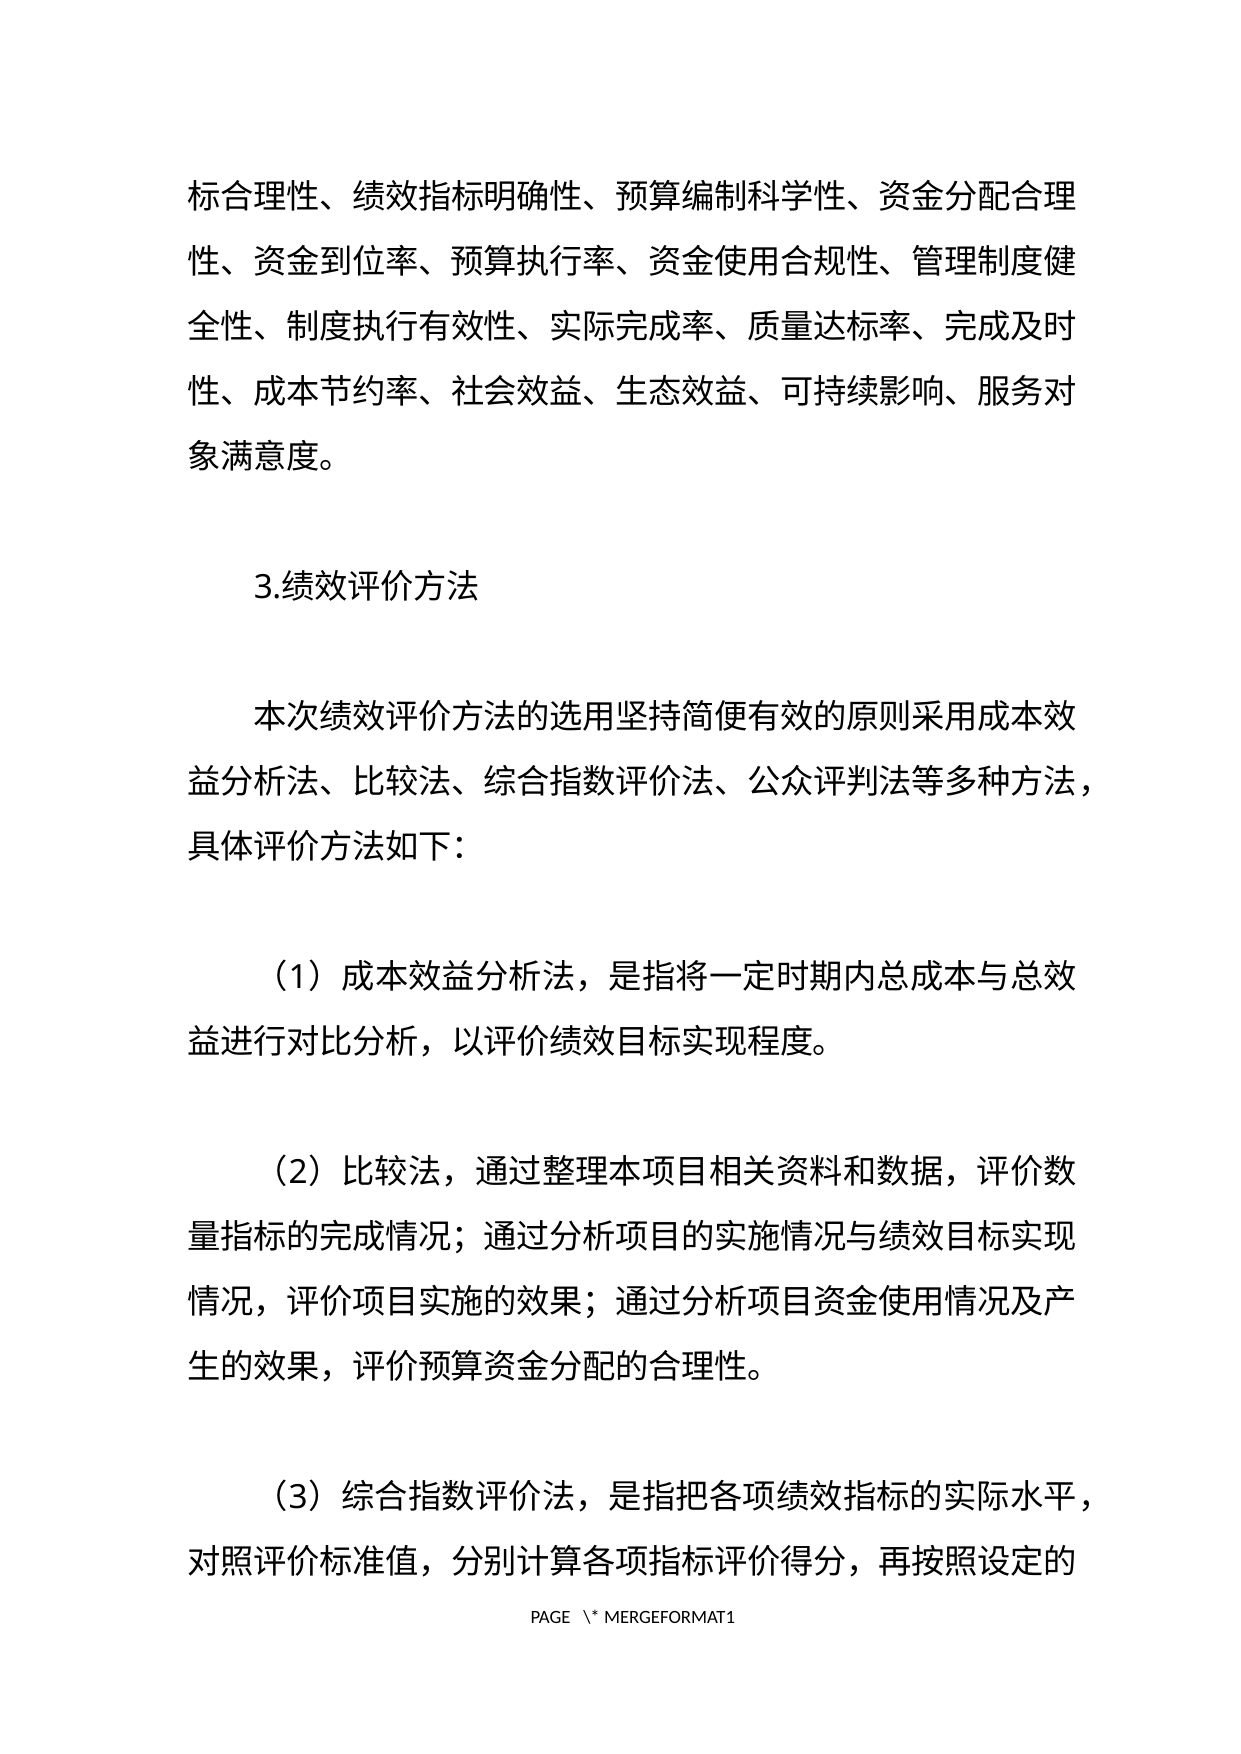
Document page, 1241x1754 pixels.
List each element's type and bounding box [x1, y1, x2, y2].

text [187, 162, 1078, 1592]
